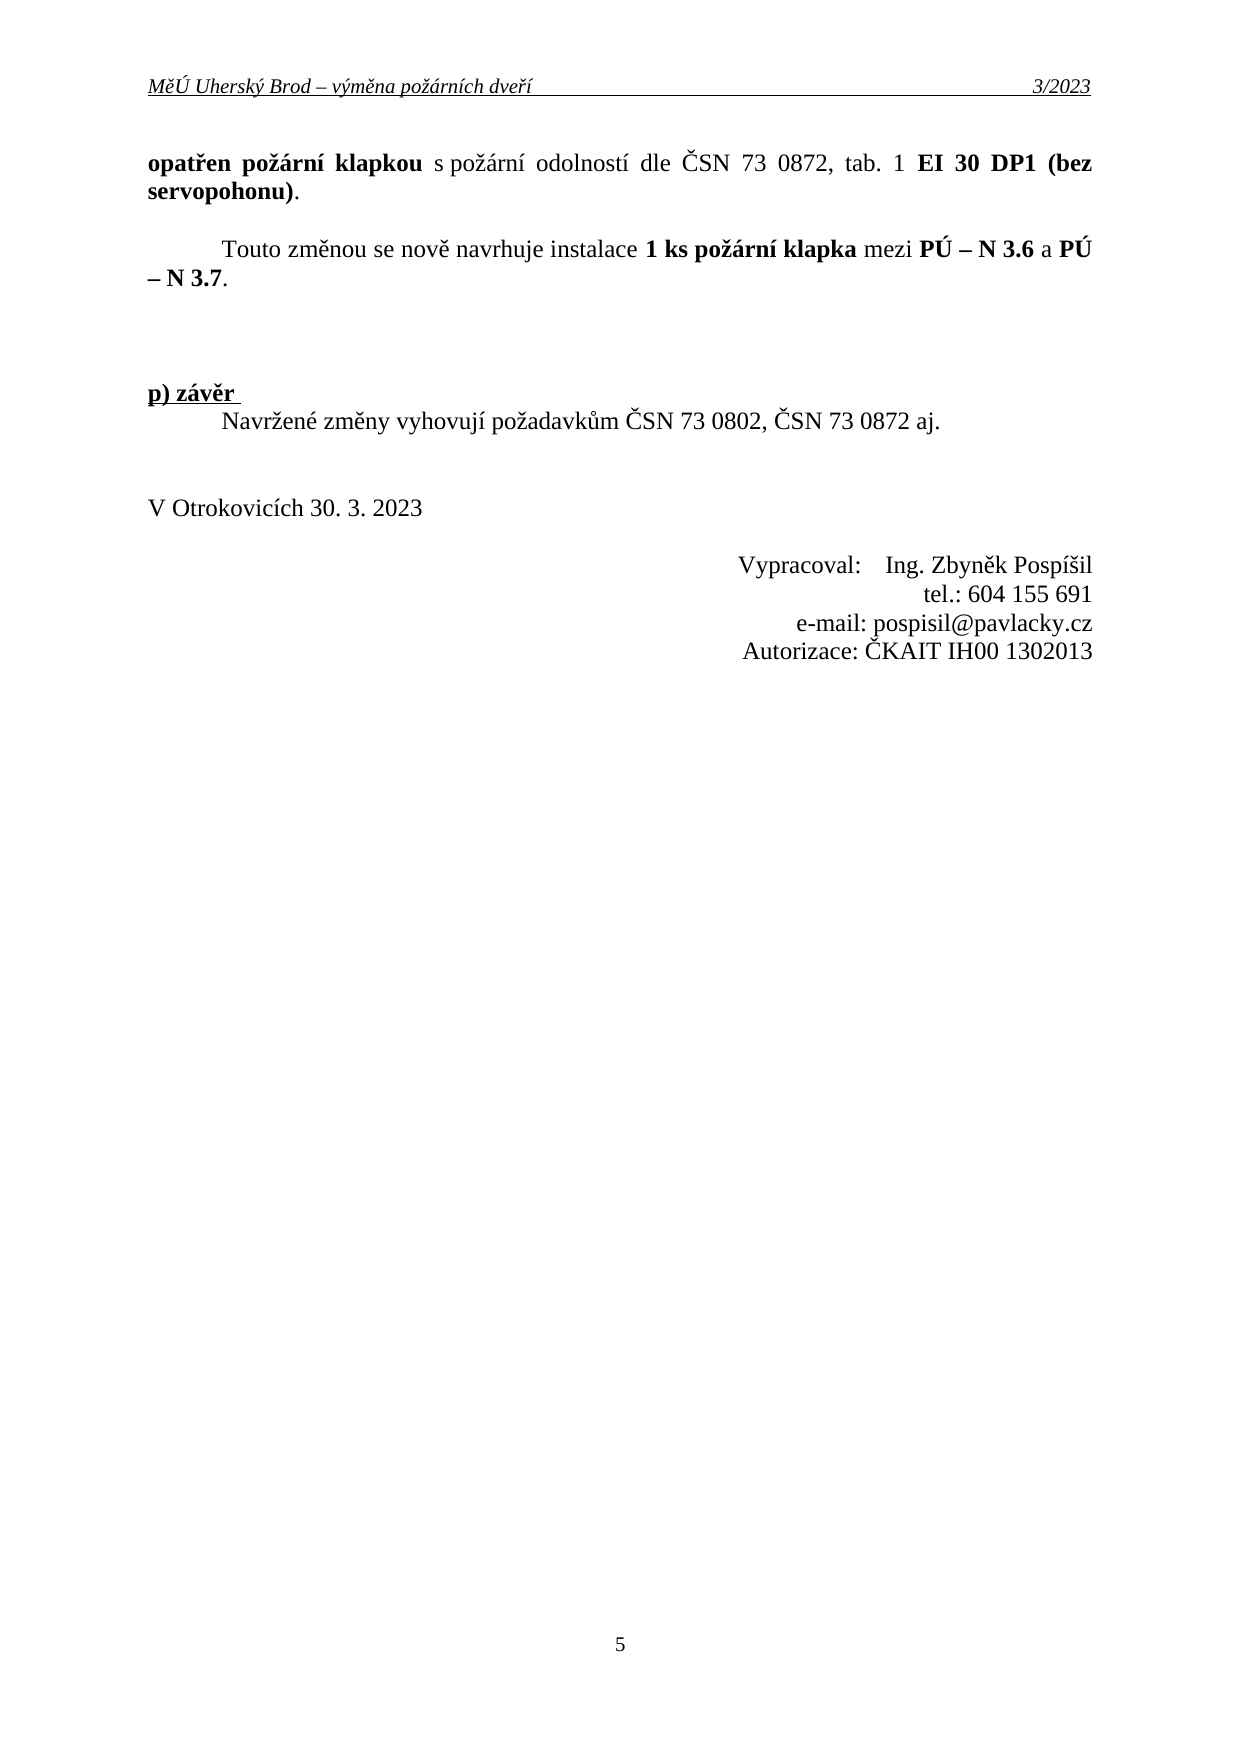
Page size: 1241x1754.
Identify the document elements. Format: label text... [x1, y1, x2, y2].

text V Otrokovicích 30. 3. 2023 [148, 493, 1093, 521]
text e-mail: pospisil@pavlacky.cz [148, 608, 1093, 636]
text Vypracoval: Ing. Zbyněk Pospíšil [148, 550, 1093, 579]
text Autorizace: ČKAIT IH00 1302013 [148, 636, 1093, 665]
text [148, 148, 1093, 205]
text Navržené změny vyhovují požadavkům ČSN 73 0802, ČSN 73 0872 aj. [148, 406, 1093, 435]
text Touto změnou se nově navrhuje instalace 1 ks požární klapka mezi PÚ – N 3.6 a PÚ – N 3.7. [148, 234, 1093, 291]
text p) závěr [148, 378, 1093, 406]
text tel.: 604 155 691 [148, 579, 1093, 608]
